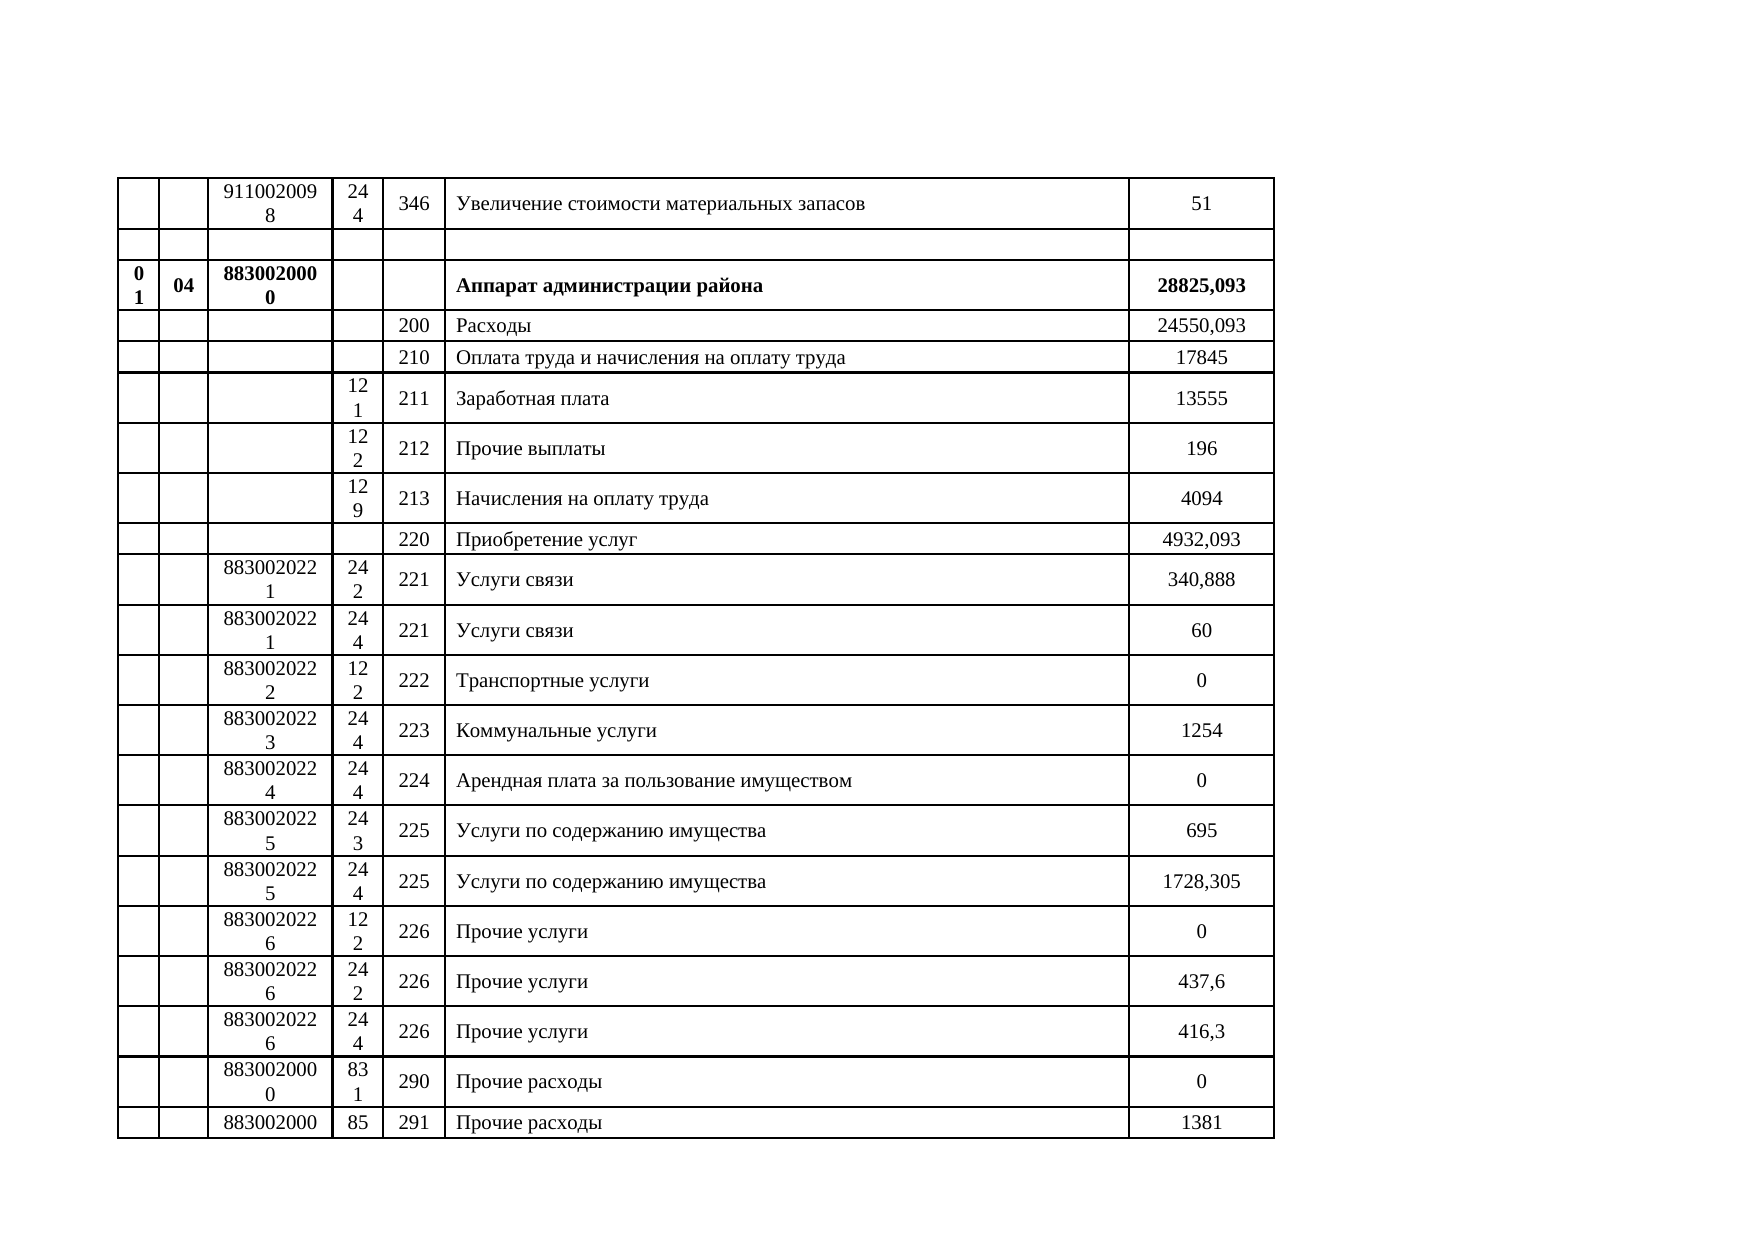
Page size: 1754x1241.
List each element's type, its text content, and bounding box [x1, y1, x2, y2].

table_cell [119, 656, 158, 704]
table_cell [119, 1007, 158, 1055]
table_cell Приобретение услуг [446, 524, 1128, 553]
table_cell Прочие расходы [446, 1108, 1128, 1137]
table_cell [209, 524, 331, 553]
table_cell 122 [334, 907, 382, 955]
table_cell [334, 230, 382, 259]
table_cell [160, 706, 207, 754]
table_cell Начисления на оплату труда [446, 474, 1128, 522]
table_cell 221 [384, 606, 444, 654]
table_cell [119, 857, 158, 905]
table_cell [209, 230, 331, 259]
table_cell Прочие услуги [446, 907, 1128, 955]
table_cell [160, 311, 207, 340]
table_cell [119, 806, 158, 854]
table_cell [160, 756, 207, 804]
table_cell [119, 957, 158, 1005]
table_cell Услуги по содержанию имущества [446, 857, 1128, 905]
table_cell [160, 656, 207, 704]
table_cell 416,3 [1130, 1007, 1273, 1055]
table_cell 04 [160, 261, 207, 309]
table_cell [119, 374, 158, 422]
table_cell [209, 311, 331, 340]
table_cell [446, 230, 1128, 259]
table_cell 831 [334, 1058, 382, 1106]
table_cell Заработная плата [446, 374, 1128, 422]
table_cell 242 [334, 957, 382, 1005]
table_cell 221 [384, 555, 444, 603]
table_cell 0 [1130, 756, 1273, 804]
table_cell [160, 555, 207, 603]
table_cell 01 [119, 261, 158, 309]
table_cell 291 [384, 1108, 444, 1137]
table_cell 1254 [1130, 706, 1273, 754]
table_cell 226 [384, 907, 444, 955]
table_cell [160, 957, 207, 1005]
table_cell [209, 342, 331, 371]
table_cell 224 [384, 756, 444, 804]
table_cell 8830020225 [209, 857, 331, 905]
table_cell 8830020223 [209, 706, 331, 754]
table_cell 244 [334, 606, 382, 654]
table_cell [160, 342, 207, 371]
table_cell 8830020226 [209, 907, 331, 955]
table_cell [160, 524, 207, 553]
table_cell Транспортные услуги [446, 656, 1128, 704]
table_cell 290 [384, 1058, 444, 1106]
table_cell [160, 857, 207, 905]
table_cell [119, 424, 158, 472]
table_cell [160, 374, 207, 422]
table_cell [209, 374, 331, 422]
table_cell 60 [1130, 606, 1273, 654]
table_cell 8830020222 [209, 656, 331, 704]
table_cell [384, 261, 444, 309]
table_cell [160, 806, 207, 854]
table_cell Услуги связи [446, 555, 1128, 603]
table_cell [119, 179, 158, 227]
table_cell Оплата труда и начисления на оплату труда [446, 342, 1128, 371]
table_cell 226 [384, 1007, 444, 1055]
table_cell 220 [384, 524, 444, 553]
table_cell 28825,093 [1130, 261, 1273, 309]
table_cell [446, 179, 1128, 227]
table_cell [334, 311, 382, 340]
table_cell 8830020226 [209, 957, 331, 1005]
table_cell 244 [334, 706, 382, 754]
table_cell 17845 [1130, 342, 1273, 371]
table_cell 8830020221 [209, 555, 331, 603]
table_cell Коммунальные услуги [446, 706, 1128, 754]
table_cell [119, 342, 158, 371]
table_cell [334, 524, 382, 553]
table_cell [160, 606, 207, 654]
table_cell [160, 424, 207, 472]
table_cell 122 [334, 424, 382, 472]
table_cell 244 [334, 179, 382, 227]
table_cell 223 [384, 706, 444, 754]
table_cell 244 [334, 756, 382, 804]
table_cell [334, 261, 382, 309]
table_cell 121 [334, 374, 382, 422]
table_cell [1130, 230, 1273, 259]
table_cell [119, 706, 158, 754]
table_cell 8830020224 [209, 756, 331, 804]
table_cell 8830020000 [209, 1108, 331, 1137]
table_cell 24550,093 [1130, 311, 1273, 340]
table_cell [209, 424, 331, 472]
table_cell 244 [334, 857, 382, 905]
table_cell 225 [384, 806, 444, 854]
table_cell 122 [334, 656, 382, 704]
table_cell [119, 1108, 158, 1137]
table_cell [160, 1108, 207, 1137]
table_cell 8830020000 [209, 261, 331, 309]
table_cell Прочие услуги [446, 957, 1128, 1005]
table_cell Услуги по содержанию имущества [446, 806, 1128, 854]
table_cell Прочие услуги [446, 1007, 1128, 1055]
table_cell [160, 1058, 207, 1106]
table_cell [334, 342, 382, 371]
table_cell 225 [384, 857, 444, 905]
table_cell 8830020000 [209, 1058, 331, 1106]
table_cell [160, 1007, 207, 1055]
table_cell 0 [1130, 656, 1273, 704]
table_cell 242 [334, 555, 382, 603]
table_cell 4094 [1130, 474, 1273, 522]
table_cell [209, 474, 331, 522]
table_cell 851 [334, 1108, 382, 1137]
table_cell Прочие выплаты [446, 424, 1128, 472]
table_cell 1728,305 [1130, 857, 1273, 905]
table_cell 213 [384, 474, 444, 522]
table_cell 8830020226 [209, 1007, 331, 1055]
table_cell 0 [1130, 1058, 1273, 1106]
table_cell Расходы [446, 311, 1128, 340]
table_cell 129 [334, 474, 382, 522]
table_cell 437,6 [1130, 957, 1273, 1005]
table_cell 8830020221 [209, 606, 331, 654]
table_cell [119, 1058, 158, 1106]
table_cell [384, 230, 444, 259]
table_cell Услуги связи [446, 606, 1128, 654]
table_cell 13555 [1130, 374, 1273, 422]
table_cell 340,888 [1130, 555, 1273, 603]
table_cell Аппарат администрации района [446, 261, 1128, 309]
table_cell [119, 555, 158, 603]
table_cell 212 [384, 424, 444, 472]
table_cell [160, 474, 207, 522]
table_cell [119, 756, 158, 804]
table_cell 211 [384, 374, 444, 422]
table_cell 210 [384, 342, 444, 371]
table_cell 51 [1130, 179, 1273, 227]
table_cell [119, 474, 158, 522]
table_cell Арендная плата за пользование имуществом [446, 756, 1128, 804]
table_cell Прочие расходы [446, 1058, 1128, 1106]
table_cell 695 [1130, 806, 1273, 854]
table_cell 196 [1130, 424, 1273, 472]
table_cell 4932,093 [1130, 524, 1273, 553]
table_cell 8830020225 [209, 806, 331, 854]
table_cell 200 [384, 311, 444, 340]
table_cell [119, 311, 158, 340]
table_cell [160, 230, 207, 259]
table_cell 226 [384, 957, 444, 1005]
table_cell 346 [384, 179, 444, 227]
table_cell [160, 179, 207, 227]
table_cell 244 [334, 1007, 382, 1055]
table_cell 222 [384, 656, 444, 704]
table_cell [119, 606, 158, 654]
table_cell [119, 907, 158, 955]
table_cell [160, 907, 207, 955]
table_cell [119, 230, 158, 259]
table_cell 0 [1130, 907, 1273, 955]
table_cell 243 [334, 806, 382, 854]
table_cell 9110020098 [209, 179, 331, 227]
table_cell [119, 524, 158, 553]
table_cell 1381 [1130, 1108, 1273, 1137]
